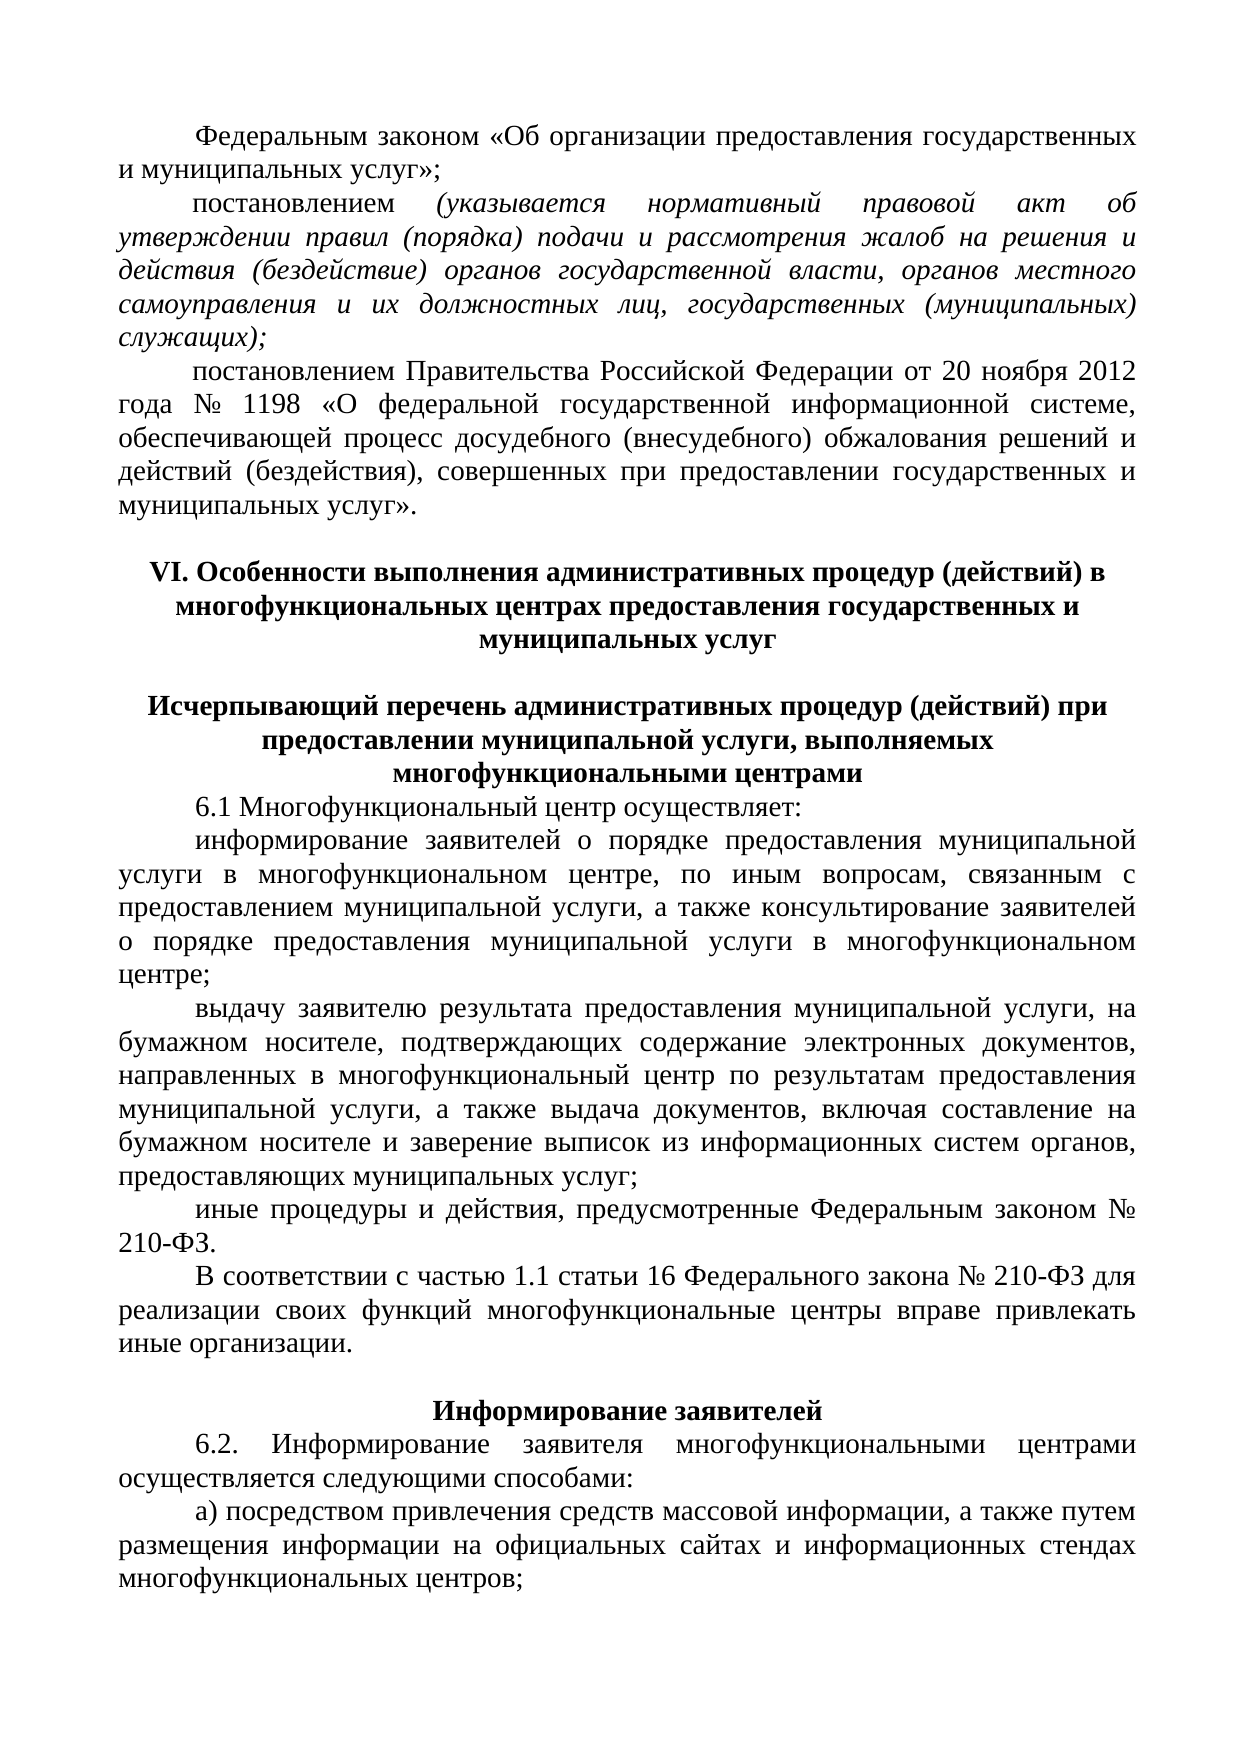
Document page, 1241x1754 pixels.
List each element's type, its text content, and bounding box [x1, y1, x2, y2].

text Федеральным законом «Об организации предоставления государственных и муниципальных услуг»; [118, 118, 1137, 185]
text 6.1 Многофункциональный центр осуществляет: [118, 789, 1137, 822]
text Исчерпывающий перечень административных процедур (действий) при предоставлении муниципальной услуги, выполняемых многофункциональными центрами [118, 688, 1137, 789]
text иные процедуры и действия, предусмотренные Федеральным законом № 210-ФЗ. [118, 1191, 1137, 1258]
text VI. Особенности выполнения административных процедур (действий) в многофункциональных центрах предоставления государственных и муниципальных услуг [118, 554, 1137, 655]
text выдачу заявителю результата предоставления муниципальной услуги, на бумажном носителе, подтверждающих содержание электронных документов, направленных в многофункциональный центр по результатам предоставления муниципальной услуги, а также выдача документов, включая составление на бумажном носителе и заверение выписок из информационных систем органов, предоставляющих муниципальных услуг; [118, 990, 1137, 1191]
text а) посредством привлечения средств массовой информации, а также путем размещения информации на официальных сайтах и информационных стендах многофункциональных центров; [118, 1493, 1137, 1594]
text постановлением (указывается нормативный правовой акт об утверждении правил (порядка) подачи и рассмотрения жалоб на решения и действия (бездействие) органов государственной власти, органов местного самоуправления и их должностных лиц, государственных (муниципальных) служащих); [118, 185, 1137, 353]
text В соответствии с частью 1.1 статьи 16 Федерального закона № 210-ФЗ для реализации своих функций многофункциональные центры вправе привлекать иные организации. [118, 1258, 1137, 1359]
text информирование заявителей о порядке предоставления муниципальной услуги в многофункциональном центре, по иным вопросам, связанным с предоставлением муниципальной услуги, а также консультирование заявителей о порядке предоставления муниципальной услуги в многофункциональном центре; [118, 822, 1137, 990]
text постановлением Правительства Российской Федерации от 20 ноября 2012 года № 1198 «О федеральной государственной информационной системе, обеспечивающей процесс досудебного (внесудебного) обжалования решений и действий (бездействия), совершенных при предоставлении государственных и муниципальных услуг». [118, 353, 1137, 521]
text 6.2. Информирование заявителя многофункциональными центрами осуществляется следующими способами: [118, 1426, 1137, 1493]
text Информирование заявителей [118, 1393, 1137, 1426]
